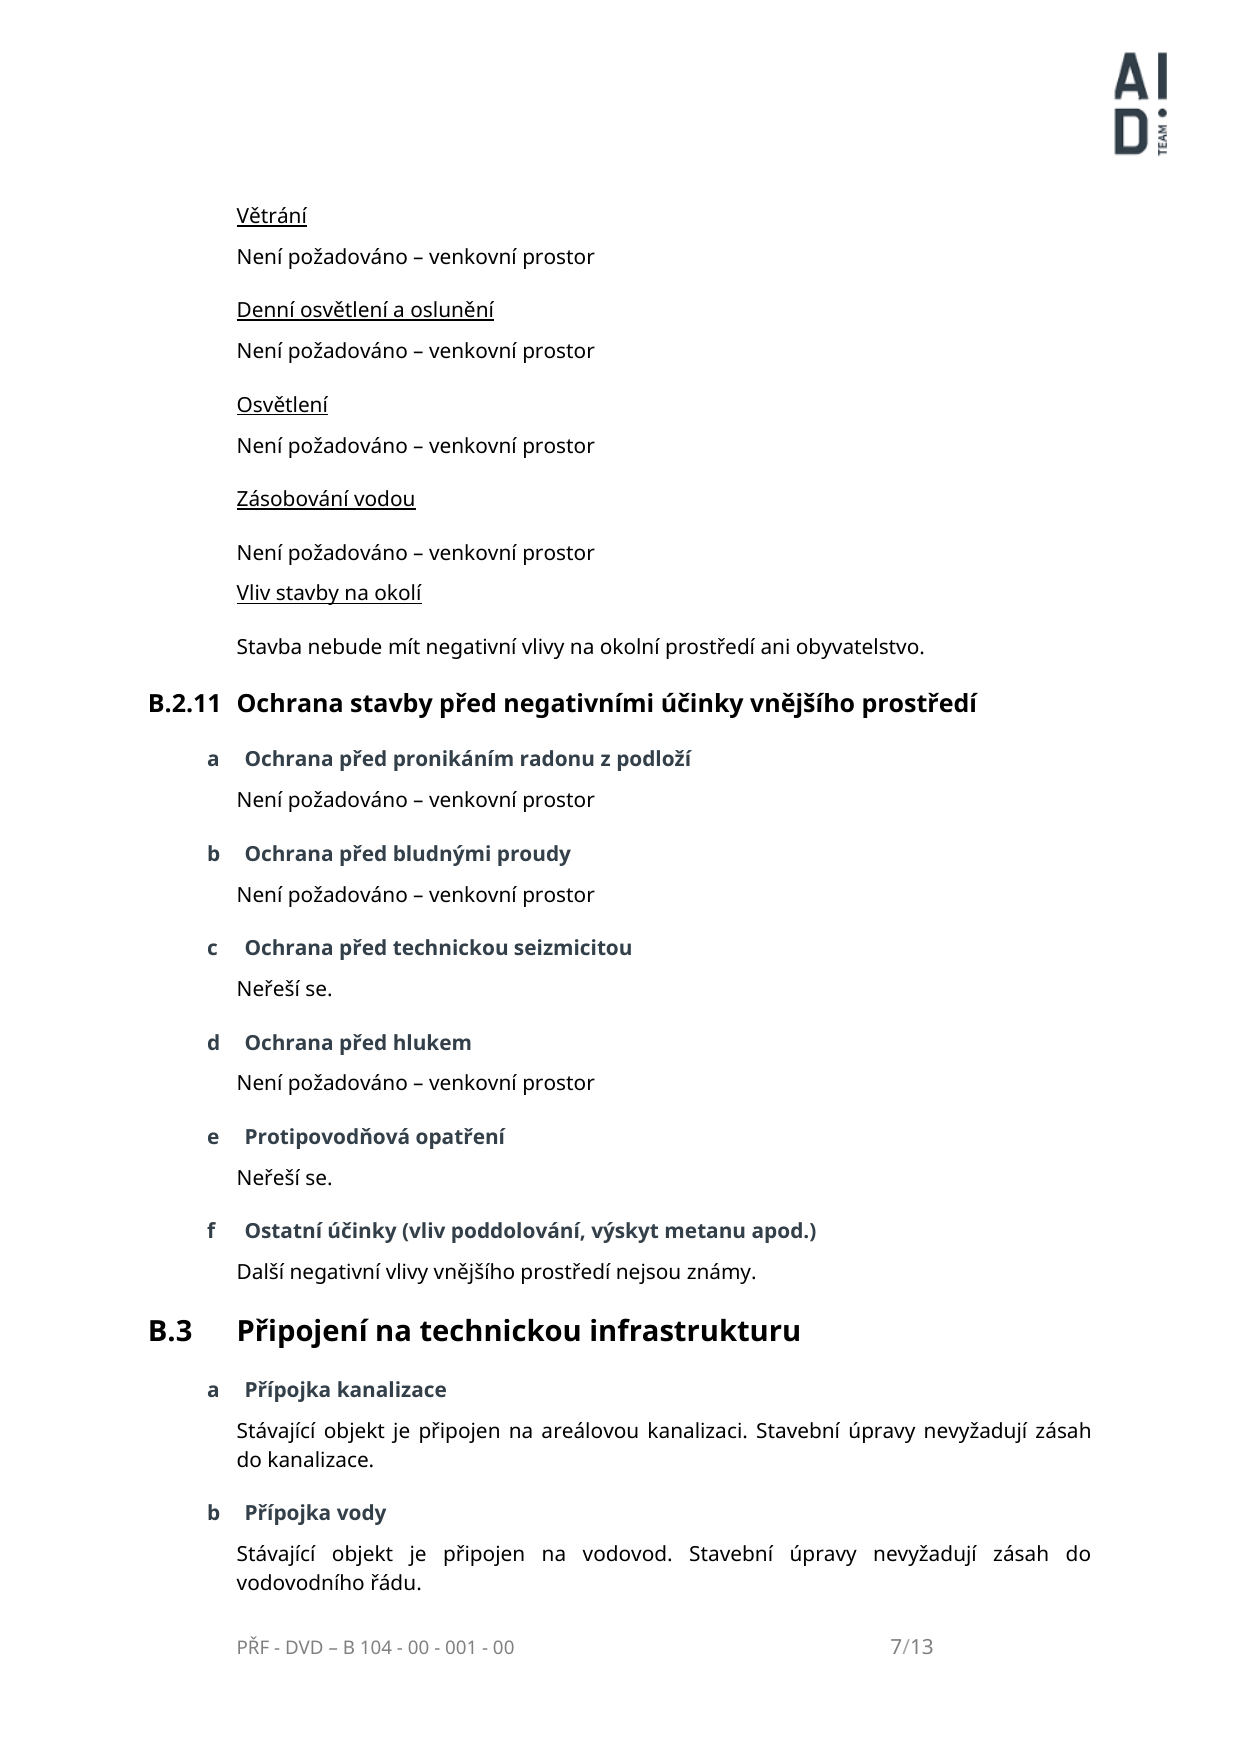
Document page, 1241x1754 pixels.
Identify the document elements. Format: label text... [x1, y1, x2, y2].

subtitle Ochrana stavby před negativními účinky vnějšího prostředí [148, 685, 1092, 719]
text Stávající objekt je připojen na vodovod. Stavební úpravy nevyžadují zásah do vodovodního řádu. [236, 1539, 1092, 1596]
text Denní osvětlení a oslunění [236, 295, 1092, 324]
text Stavba nebude mít negativní vlivy na okolní prostředí ani obyvatelstvo. [236, 632, 1092, 660]
text Není požadováno – venkovní prostor [236, 1068, 1092, 1097]
subtitle Ochrana před bludnými proudy [207, 839, 1092, 867]
text Není požadováno – venkovní prostor [236, 880, 1092, 908]
picture [1112, 50, 1172, 157]
subtitle Ochrana před hlukem [207, 1028, 1092, 1056]
subtitle Ostatní účinky (vliv poddolování, výskyt metanu apod.) [207, 1216, 1092, 1245]
text Není požadováno – venkovní prostor [236, 785, 1092, 814]
text Neřeší se. [236, 974, 1092, 1003]
subtitle Ochrana před pronikáním radonu z podloží [207, 744, 1092, 773]
text Další negativní vlivy vnějšího prostředí nejsou známy. [236, 1257, 1092, 1286]
subtitle Ochrana před technickou seizmicitou [207, 933, 1092, 962]
text Zásobování vodou [236, 484, 1092, 513]
text Není požadováno – venkovní prostor [236, 431, 1092, 459]
text Stávající objekt je připojen na areálovou kanalizaci. Stavební úpravy nevyžadují zásah do kanalizace. [236, 1416, 1092, 1473]
text Osvětlení [236, 390, 1092, 418]
text Není požadováno – venkovní prostor [236, 336, 1092, 365]
text Není požadováno – venkovní prostor [236, 242, 1092, 270]
subtitle Připojení na technickou infrastrukturu [148, 1311, 1092, 1350]
subtitle Přípojka kanalizace [207, 1375, 1092, 1404]
text Neřeší se. [236, 1163, 1092, 1191]
text Není požadováno – venkovní prostor [236, 538, 1092, 566]
text Vliv stavby na okolí [236, 578, 1092, 607]
text Větrání [236, 201, 1092, 229]
subtitle Přípojka vody [207, 1498, 1092, 1527]
subtitle Protipovodňová opatření [207, 1122, 1092, 1150]
